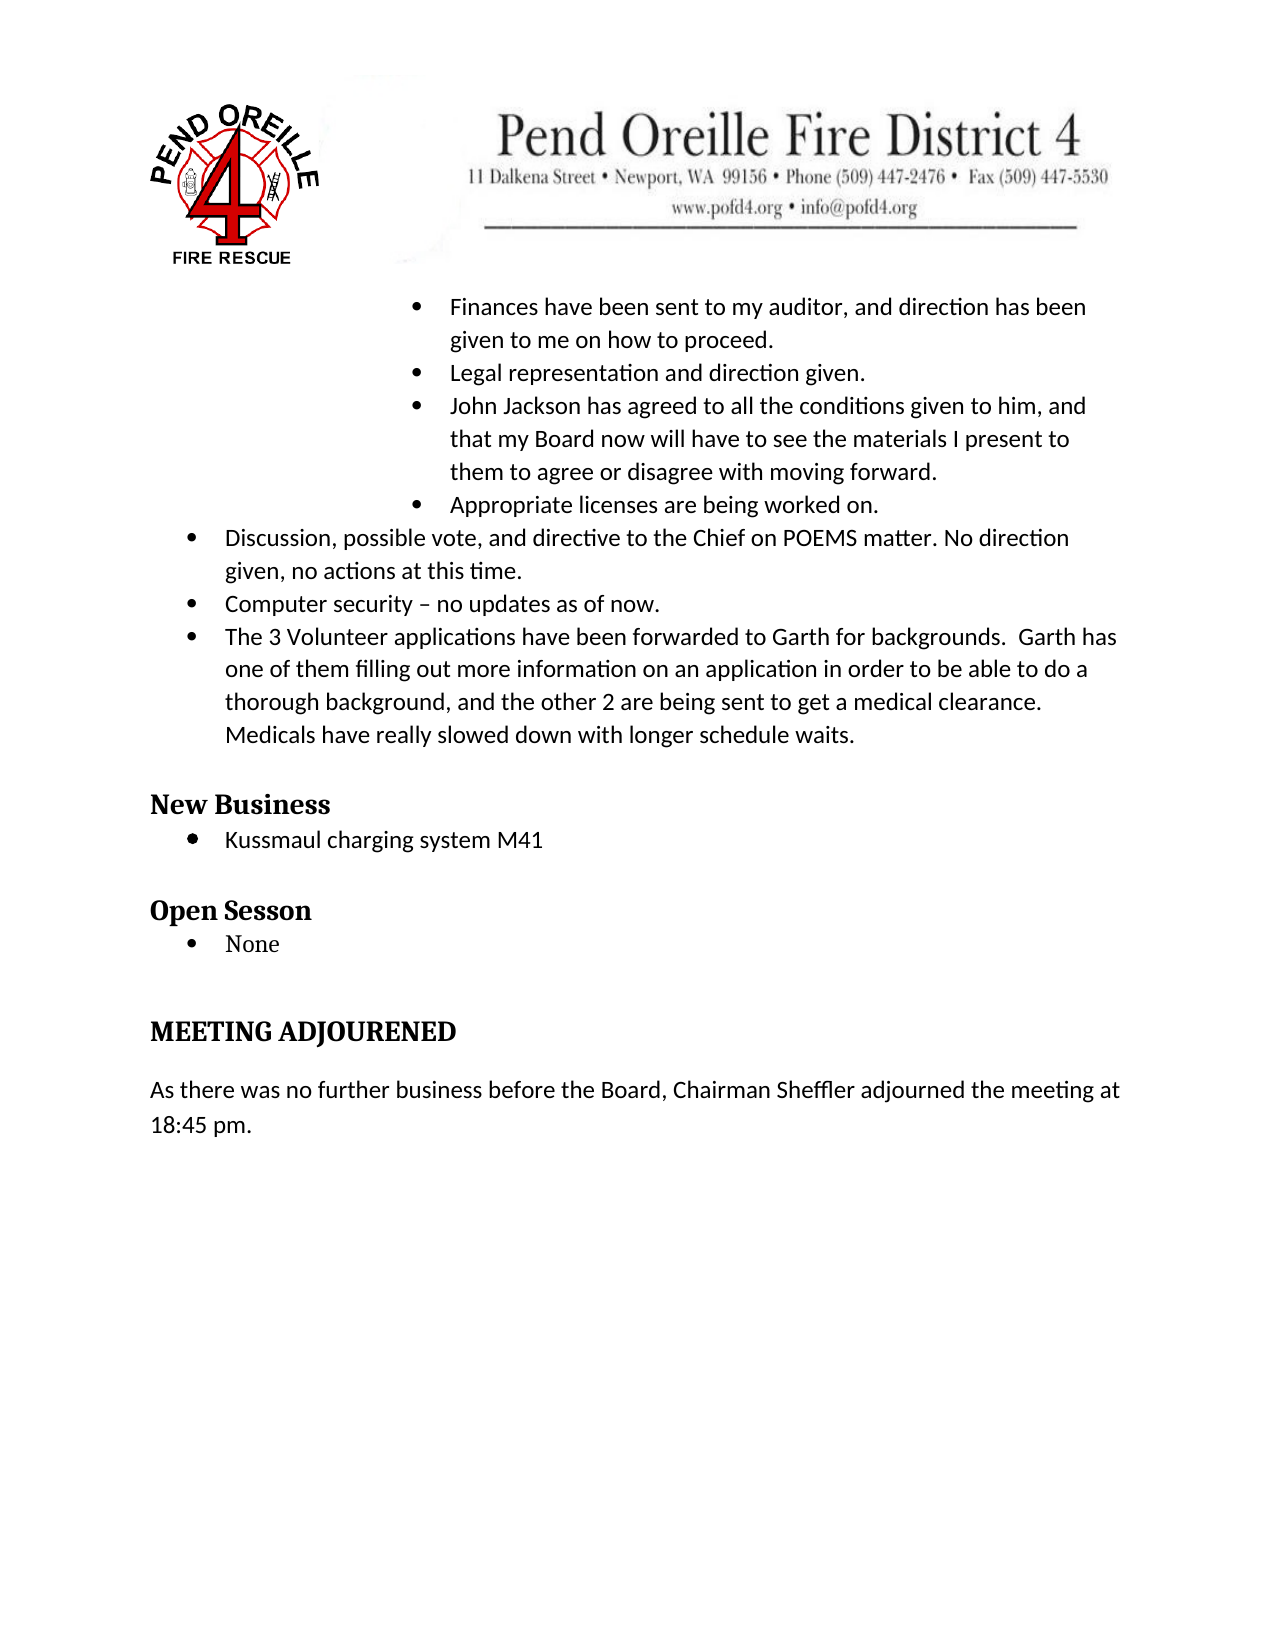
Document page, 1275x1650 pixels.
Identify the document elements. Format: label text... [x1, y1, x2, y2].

list Discussion, possible vote, and directive to the Chief on POEMS matter. No direction given, no actions at this time. [187, 522, 1125, 585]
text Open Sesson [150, 894, 1125, 927]
list Finances have been sent to my auditor, and direction has been given to me on how to proceed. [412, 292, 1125, 355]
text New Business [150, 788, 1125, 822]
picture [150, 75, 1121, 264]
list Computer security – no updates as of now. [187, 588, 1125, 618]
text MEETING ADJOURENED [150, 1015, 1125, 1048]
list Kussmaul charging system M41 [187, 825, 1125, 855]
list None [187, 930, 1125, 959]
list Legal representation and direction given. [412, 357, 1125, 388]
list Appropriate licenses are being worked on. [412, 489, 1125, 519]
list John Jackson has agreed to all the conditions given to him, and that my Board now will have to see the materials I present to them to agree or disagree with moving forward. [412, 390, 1125, 487]
list The 3 Volunteer applications have been forwarded to Garth for backgrounds. Garth has one of them filling out more information on an application in order to be able to do a thorough background, and the other 2 are being sent to get a medical clearance. Medicals have really slowed down with longer schedule waits. [187, 621, 1125, 750]
text As there was no further business before the Board, Chairman Sheffler adjourned the meeting at 18:45 pm. [150, 1074, 1125, 1140]
